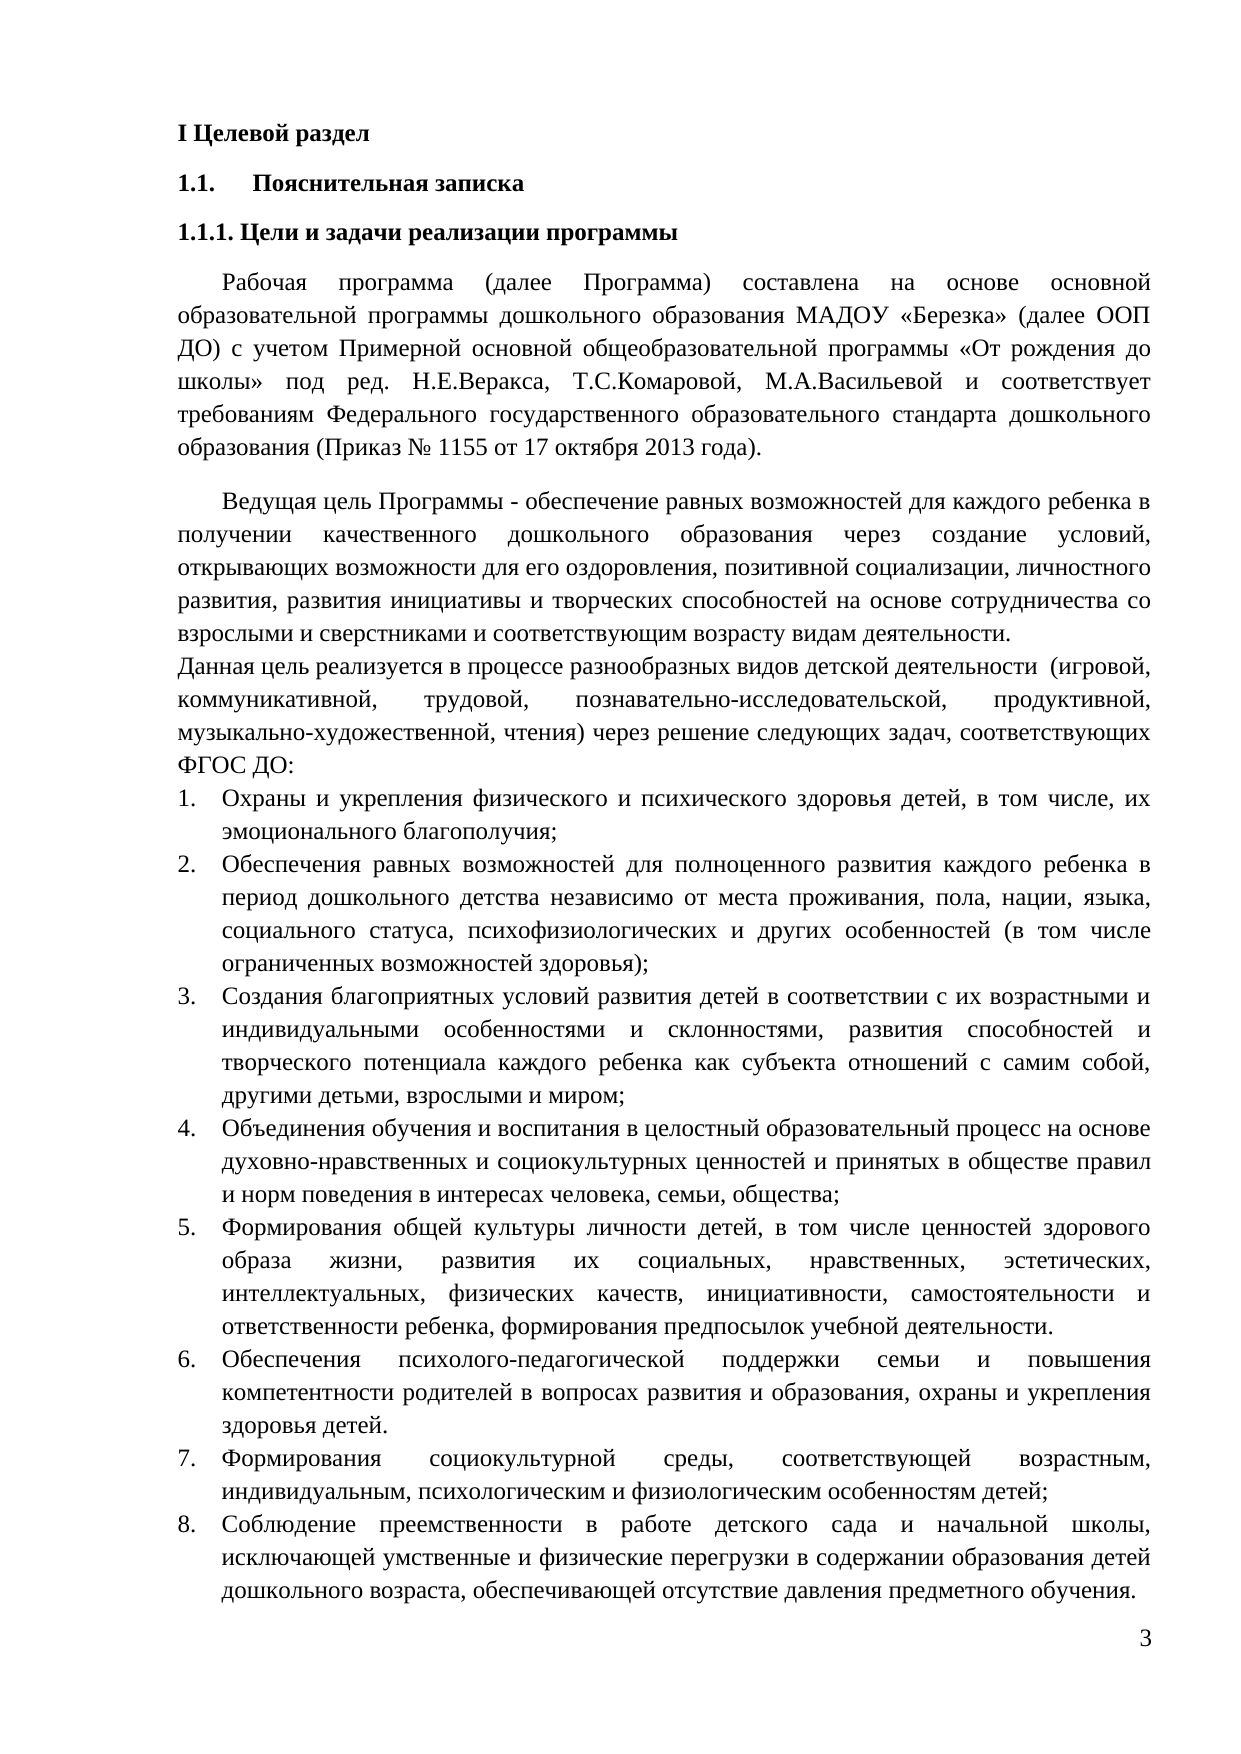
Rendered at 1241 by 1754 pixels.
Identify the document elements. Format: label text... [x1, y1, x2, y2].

text Данная цель реализуется в процессе разнообразных видов детской деятельности (игровой, коммуникативной, трудовой, познавательно-исследовательской, продуктивной, музыкально-художественной, чтения) через решение следующих задач, соответствующих ФГОС ДО: [177, 651, 1152, 779]
text Ведущая цель Программы - обеспечение равных возможностей для каждого ребенка в получении качественного дошкольного образования через создание условий, открывающих возможности для его оздоровления, позитивной социализации, личностного развития, развития инициативы и творческих способностей на основе сотрудничества со взрослыми и сверстниками и соответствующим возрасту видам деятельности. [177, 486, 1152, 647]
list Объединения обучения и воспитания в целостный образовательный процесс на основе духовно-нравственных и социокультурных ценностей и принятых в обществе правил и норм поведения в интересах человека, семьи, общества; [177, 1113, 1152, 1208]
list Формирования общей культуры личности детей, в том числе ценностей здорового образа жизни, развития их социальных, нравственных, эстетических, интеллектуальных, физических качеств, инициативности, самостоятельности и ответственности ребенка, формирования предпосылок учебной деятельности. [177, 1212, 1152, 1340]
list Обеспечения психолого-педагогической поддержки семьи и повышения компетентности родителей в вопросах развития и образования, охраны и укрепления здоровья детей. [177, 1344, 1152, 1439]
list Создания благоприятных условий развития детей в соответствии с их возрастными и индивидуальными особенностями и склонностями, развития способностей и творческого потенциала каждого ребенка как субъекта отношений с самим собой, другими детьми, взрослыми и миром; [177, 981, 1152, 1109]
list Охраны и укрепления физического и психического здоровья детей, в том числе, их эмоционального благополучия; [177, 783, 1152, 845]
text Рабочая программа (далее Программа) составлена на основе основной образовательной программы дошкольного образования МАДОУ «Березка» (далее ООП ДО) с учетом Примерной основной общеобразовательной программы «От рождения до школы» под ред. Н.Е.Веракса, Т.С.Комаровой, М.А.Васильевой и соответствует требованиям Федерального государственного образовательного стандарта дошкольного образования (Приказ № 1155 от 17 октября 2013 года). [177, 267, 1152, 461]
list Соблюдение преемственности в работе детского сада и начальной школы, исключающей умственные и физические перегрузки в содержании образования детей дошкольного возраста, обеспечивающей отсутствие давления предметного обучения. [177, 1509, 1152, 1604]
list Обеспечения равных возможностей для полноценного развития каждого ребенка в период дошкольного детства независимо от места проживания, пола, нации, языка, социального статуса, психофизиологических и других особенностей (в том числе ограниченных возможностей здоровья); [177, 849, 1152, 977]
text I Целевой раздел [177, 118, 1152, 147]
list Формирования социокультурной среды, соответствующей возрастным, индивидуальным, психологическим и физиологическим особенностям детей; [177, 1443, 1152, 1505]
list 1.1.1. Цели и задачи реализации программы [177, 217, 1152, 246]
list Пояснительная записка [177, 168, 1152, 196]
